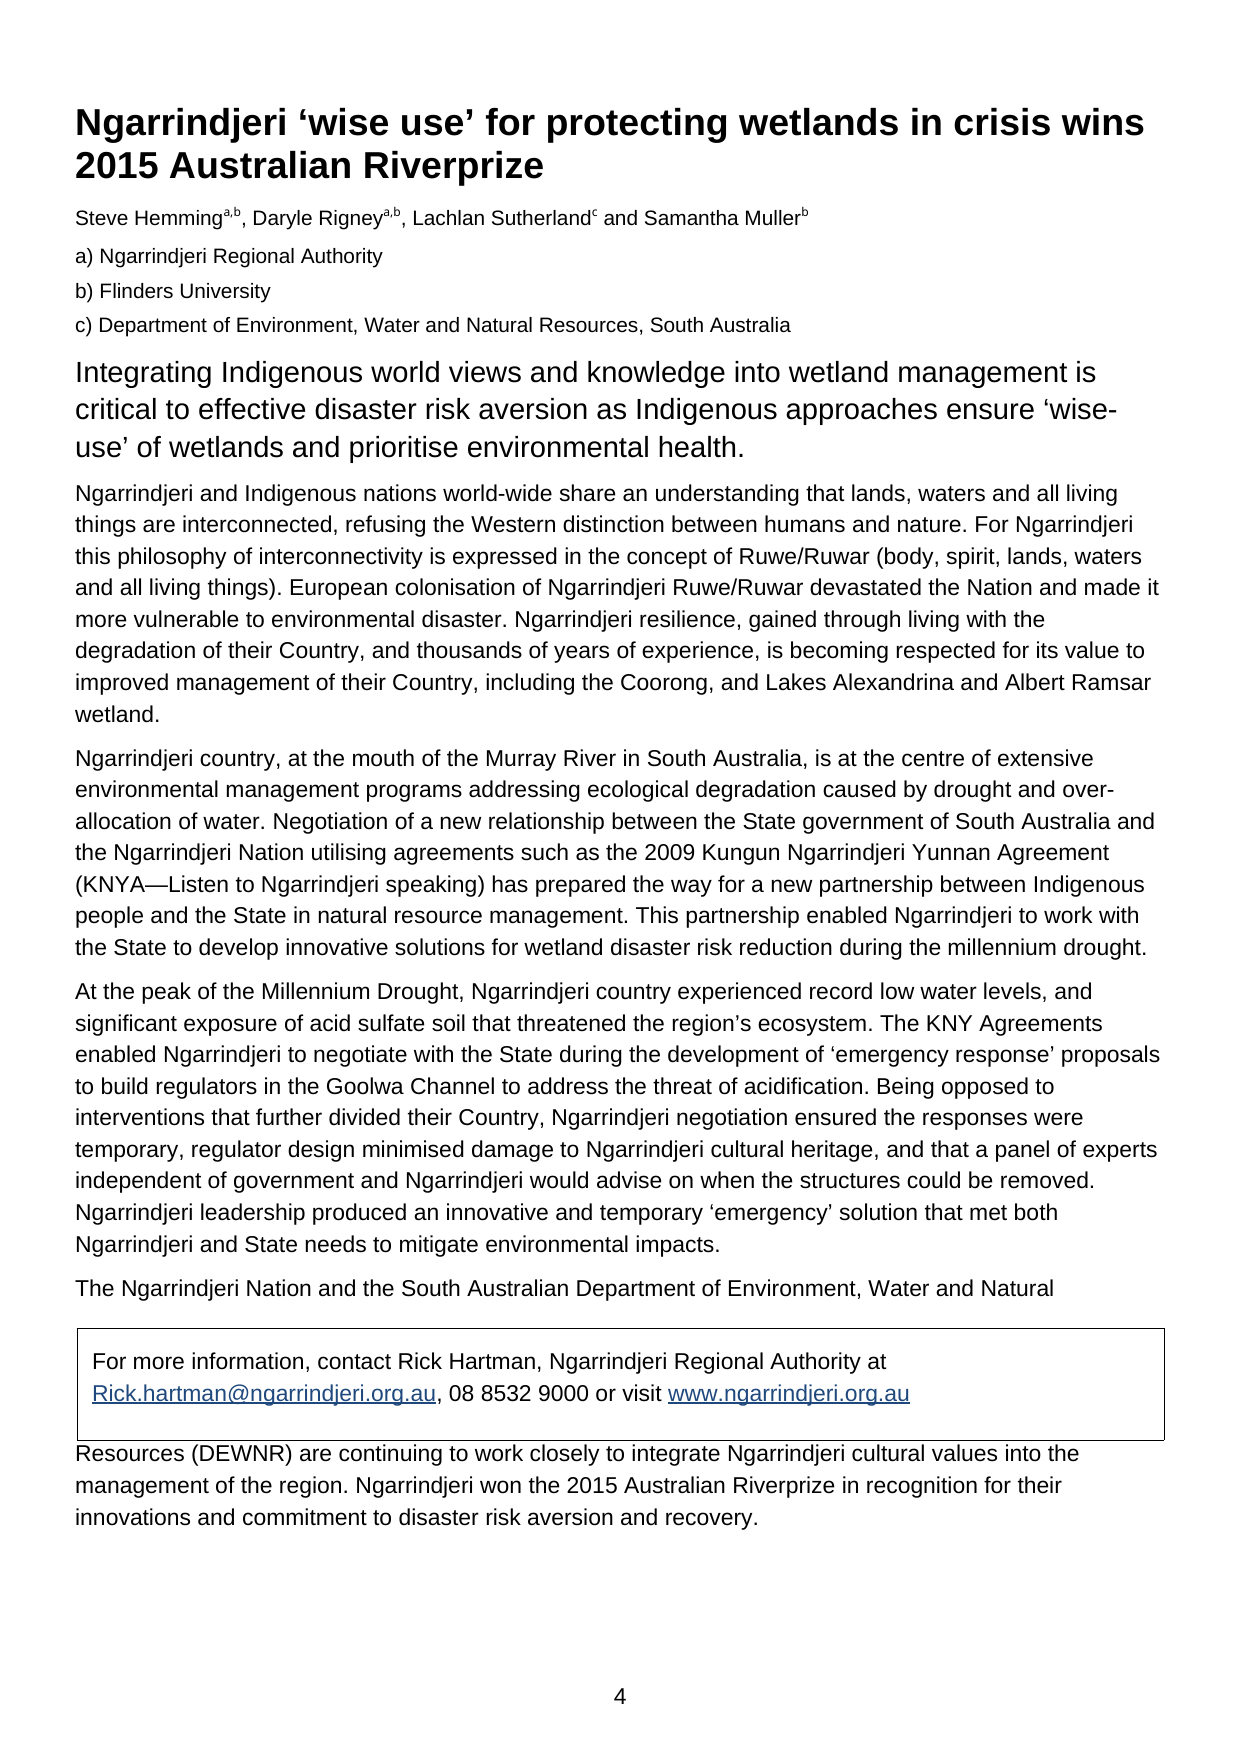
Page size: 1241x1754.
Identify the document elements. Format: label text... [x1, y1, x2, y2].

text Ngarrindjeri ‘wise use’ for protecting wetlands in crisis wins 2015 Australian Riverprize [75, 100, 1165, 186]
text Ngarrindjeri country, at the mouth of the Murray River in South Australia, is at the centre of extensive environmental management programs addressing ecological degradation caused by drought and over-allocation of water. Negotiation of a new relationship between the State government of South Australia and the Ngarrindjeri Nation utilising agreements such as the 2009 Kungun Ngarrindjeri Yunnan Agreement (KNYA—Listen to Ngarrindjeri speaking) has prepared the way for a new partnership between Indigenous people and the State in natural resource management. This partnership enabled Ngarrindjeri to work with the State to develop innovative solutions for wetland disaster risk reduction during the millennium drought. [75, 744, 1165, 960]
text Integrating Indigenous world views and knowledge into wetland management is critical to effective disaster risk aversion as Indigenous approaches ensure ‘wise-use’ of wetlands and prioritise environmental health. [75, 354, 1165, 463]
text Ngarrindjeri and Indigenous nations world-wide share an understanding that lands, waters and all living things are interconnected, refusing the Western distinction between humans and nature. For Ngarrindjeri this philosophy of interconnectivity is expressed in the concept of Ruwe/Ruwar (body, spirit, lands, waters and all living things). European colonisation of Ngarrindjeri Ruwe/Ruwar devastated the Nation and made it more vulnerable to environmental disaster. Ngarrindjeri resilience, gained through living with the degradation of their Country, and thousands of years of experience, is becoming respected for its value to improved management of their Country, including the Coorong, and Lakes Alexandrina and Albert Ramsar wetland. [75, 479, 1165, 727]
text b) Flinders University [75, 279, 1165, 303]
text c) Department of Environment, Water and Natural Resources, South Australia [75, 313, 1165, 337]
text a) Ngarrindjeri Regional Authority [75, 244, 1165, 268]
text The Ngarrindjeri Nation and the South Australian Department of Environment, Water and Natural Resources (DEWNR) are continuing to work closely to integrate Ngarrindjeri cultural values into the management of the region. Ngarrindjeri won the 2015 Australian Riverprize in recognition for their innovations and commitment to disaster risk aversion and recovery. [75, 1274, 1165, 1530]
text Steve Hemminga,b, Daryle Rigneya,b, Lachlan Sutherlandc and Samantha Mullerb [75, 204, 1165, 232]
text At the peak of the Millennium Drought, Ngarrindjeri country experienced record low water levels, and significant exposure of acid sulfate soil that threatened the region’s ecosystem. The KNY Agreements enabled Ngarrindjeri to negotiate with the State during the development of ‘emergency response’ proposals to build regulators in the Goolwa Channel to address the threat of acidification. Being opposed to interventions that further divided their Country, Ngarrindjeri negotiation ensured the responses were temporary, regulator design minimised damage to Ngarrindjeri cultural heritage, and that a panel of experts independent of government and Ngarrindjeri would advise on when the structures could be removed. Ngarrindjeri leadership produced an innovative and temporary ‘emergency’ solution that met both Ngarrindjeri and State needs to mitigate environmental impacts. [75, 978, 1165, 1257]
